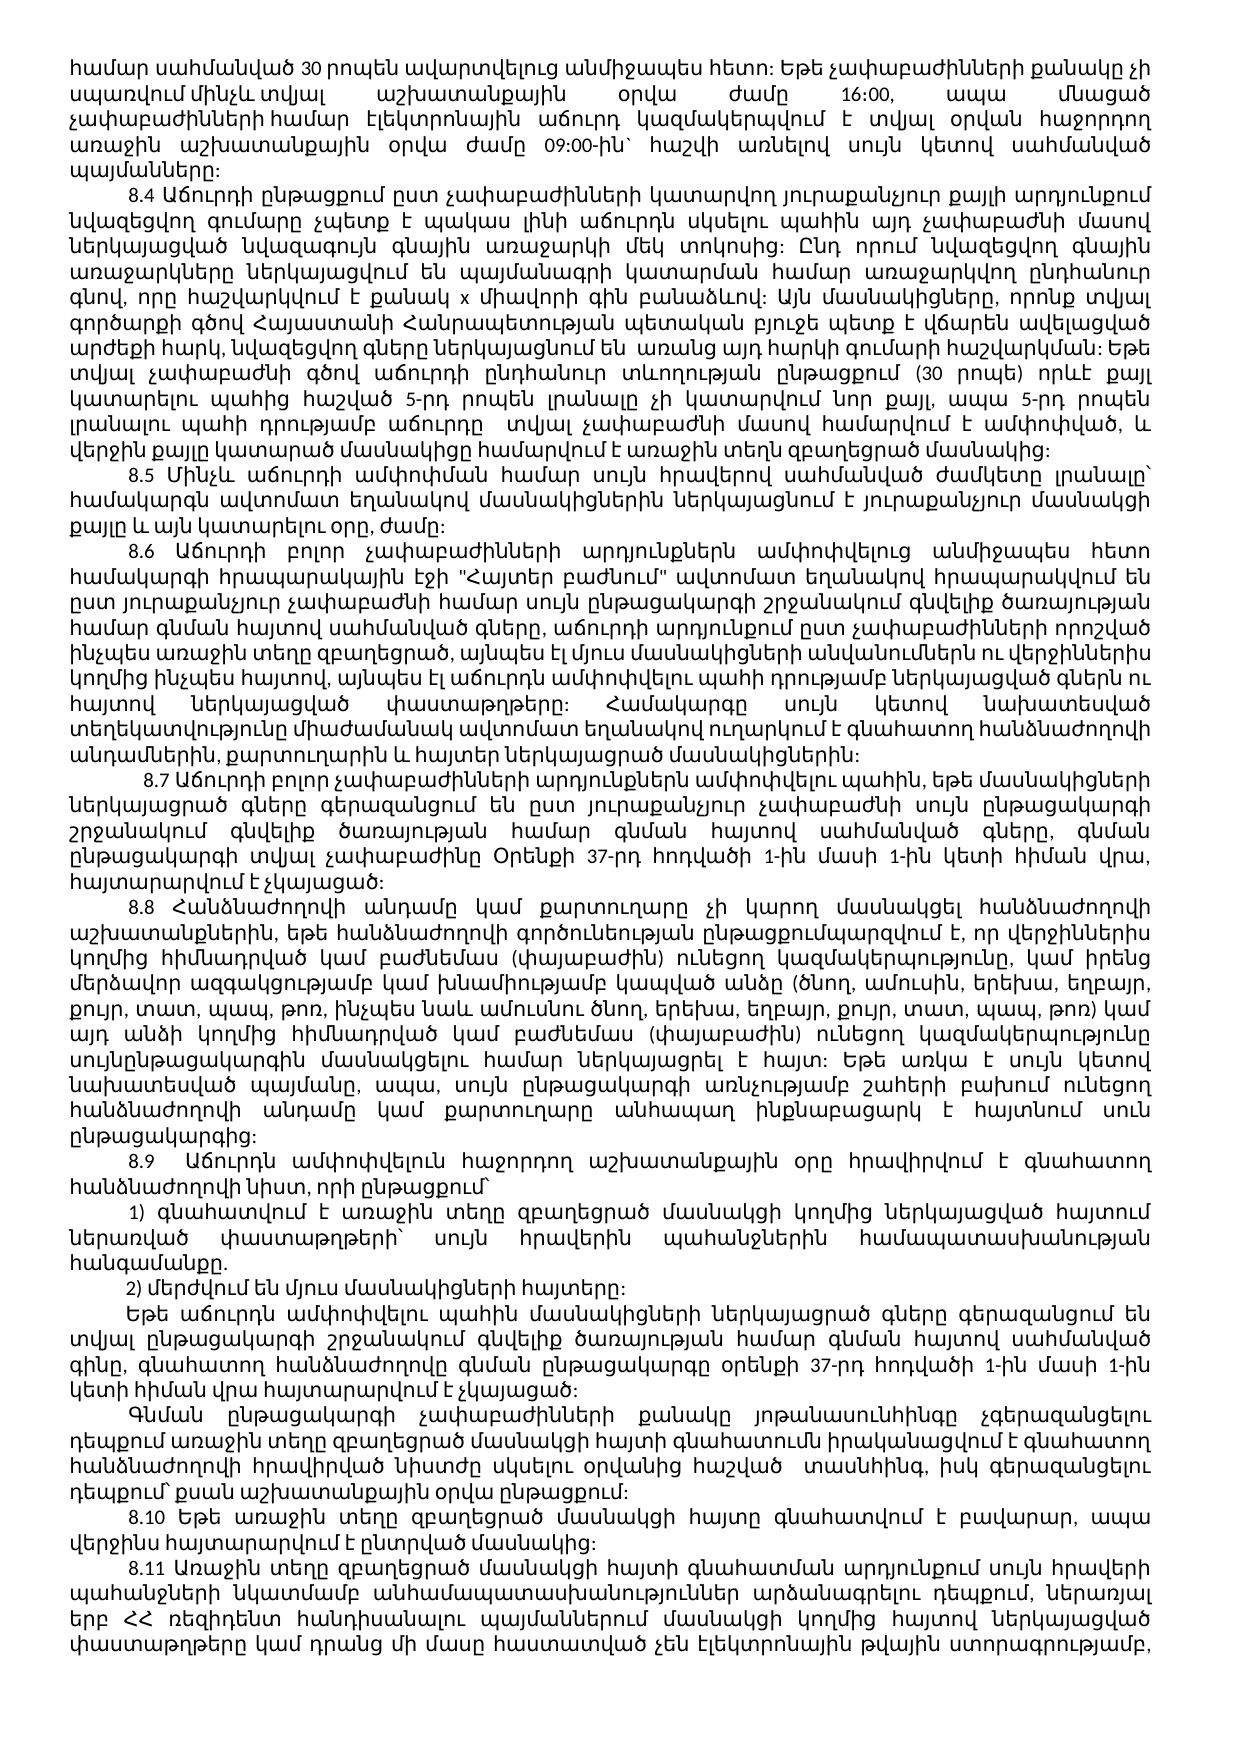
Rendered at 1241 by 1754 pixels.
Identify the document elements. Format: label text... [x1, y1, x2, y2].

text 1) գնահատվում է առաջին տեղը զբաղեցրած մասնակցի կողմից ներկայացված հայտում ներառված փաստաթղթերի՝ սույն հրավերին պահանջներին համապատասխանության հանգամանքը. [69, 1199, 1152, 1276]
text 8.5 Մինչև աճուրդի ամփոփման համար սույն հրավերով սահմանված ժամկետը լրանալը՝ համակարգն ավտոմատ եղանակով մասնակիցներին ներկայացնում է յուրաքանչյուր մասնակցի քայլը և այն կատարելու օրը, ժամը: [69, 462, 1152, 538]
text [69, 1555, 1152, 1657]
text 8.7 Աճուրդի բոլոր չափաբաժինների արդյունքներն ամփոփվելու պահին, եթե մասնակիցների ներկայացրած գները գերազանցում են ըստ յուրաքանչյուր չափաբաժնի սույն ընթացակարգի շրջանակում գնվելիք ծառայության համար գնման հայտով սահմանված գները, գնման ընթացակարգի տվյալ չափաբաժինը Օրենքի 37-րդ հոդվածի 1-ին մասի 1-ին կետի հիման վրա, հայտարարվում է չկայացած: [69, 767, 1152, 894]
text 8.4 Աճուրդի ընթացքում ըստ չափաբաժինների կատարվող յուրաքանչյուր քայլի արդյունքում նվազեցվող գումարը չպետք է պակաս լինի աճուրդն սկսելու պահին այդ չափաբաժնի մասով ներկայացված նվազագույն գնային առաջարկի մեկ տոկոսից: Ընդ որում նվազեցվող գնային առաջարկները ներկայացվում են պայմանագրի կատարման համար առաջարկվող ընդհանուր գնով, որը հաշվարկվում է քանակ x միավորի գին բանաձևով: Այն մասնակիցները, որոնք տվյալ գործարքի գծով Հայաստանի Հանրապետության պետական բյուջե պետք է վճարեն ավելացված արժեքի հարկ, նվազեցվող գները ներկայացնում են առանց այդ հարկի գումարի հաշվարկման: Եթե տվյալ չափաբաժնի գծով աճուրդի ընդհանուր տևողության ընթացքում (30 րոպե) որևէ քայլ կատարելու պահից հաշված 5-րդ րոպեն լրանալը չի կատարվում նոր քայլ, ապա 5-րդ րոպեն լրանալու պահի դրությամբ աճուրդը տվյալ չափաբաժնի մասով համարվում է ամփոփված, և վերջին քայլը կատարած մասնակիցը համարվում է առաջին տեղն զբաղեցրած մասնակից: [69, 183, 1152, 462]
text Գնման ընթացակարգի չափաբաժինների քանակը յոթանասունհինգը չգերազանցելու դեպքում առաջին տեղը զբաղեցրած մասնակցի հայտի գնահատումն իրականացվում է գնահատող հանձնաժողովի հրավիրված նիստժը սկսելու օրվանից հաշված տասնհինգ, իսկ գերազանցելու դեպքում՝ քսան աշխատանքային օրվա ընթացքում: [69, 1403, 1152, 1504]
text Եթե աճուրդն ամփոփվելու պահին մասնակիցների ներկայացրած գները գերազանցում են տվյալ ընթացակարգի շրջանակում գնվելիք ծառայության համար գնման հայտով սահմանված գինը, գնահատող հանձնաժողովը գնման ընթացակարգը օրենքի 37-րդ հոդվածի 1-ին մասի 1-ին կետի հիման վրա հայտարարվում է չկայացած: [69, 1301, 1152, 1403]
text 8.6 Աճուրդի բոլոր չափաբաժինների արդյունքներն ամփոփվելուց անմիջապես հետո համակարգի հրապարակային էջի "Հայտեր բաժնում" ավտոմատ եղանակով հրապարակվում են ըստ յուրաքանչյուր չափաբաժնի համար սույն ընթացակարգի շրջանակում գնվելիք ծառայության համար գնման հայտով սահմանված գները, աճուրդի արդյունքում ըստ չափաբաժինների որոշված ինչպես առաջին տեղը զբաղեցրած, այնպես էլ մյուս մասնակիցների անվանումներն ու վերջիններիս կողմից ինչպես հայտով, այնպես էլ աճուրդն ամփոփվելու պահի դրությամբ ներկայացված գներն ու հայտով ներկայացված փաստաթղթերը: Համակարգը սույն կետով նախատեսված տեղեկատվությունը միաժամանակ ավտոմատ եղանակով ուղարկում է գնահատող հանձնաժողովի անդամներին, քարտուղարին և հայտեր ներկայացրած մասնակիցներին: [69, 538, 1152, 767]
text 8.8 Հանձնաժողովի անդամը կամ քարտուղարը չի կարող մասնակցել հանձնաժողովի աշխատանքներին, եթե հանձնաժողովի գործունեության ընթացքումպարզվում է, որ վերջիններիս կողմից հիմնադրված կամ բաժնեմաս (փայաբաժին) ունեցող կազմակերպությունը, կամ իրենց մերձավոր ազգակցությամբ կամ խնամիությամբ կապված անձը (ծնող, ամուսին, երեխա, եղբայր, քույր, տատ, պապ, թոռ, ինչպես նաև ամուսնու ծնող, երեխա, եղբայր, քույր, տատ, պապ, թոռ) կամ այդ անձի կողմից հիմնադրված կամ բաժնեմաս (փայաբաժին) ունեցող կազմակերպությունը սույնընթացակարգին մասնակցելու համար ներկայացրել է հայտ: Եթե առկա է սույն կետով նախատեսված պայմանը, ապա, սույն ընթացակարգի առնչությամբ շահերի բախում ունեցող հանձնաժողովի անդամը կամ քարտուղարը անհապաղ ինքնաբացարկ է հայտնում սուն ընթացակարգից: [69, 894, 1152, 1148]
text 8.10 Եթե առաջին տեղը զբաղեցրած մասնակցի հայտը գնահատվում է բավարար, ապա վերջինս հայտարարվում է ընտրված մասնակից: [69, 1504, 1152, 1555]
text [69, 56, 1152, 183]
text 8.9 Աճուրդն ամփոփվելուն հաջորդող աշխատանքային օրը հրավիրվում է գնահատող հանձնաժողովի նիստ, որի ընթացքում՝ [69, 1148, 1152, 1199]
text 2) մերժվում են մյուս մասնակիցների հայտերը: [69, 1276, 1152, 1301]
